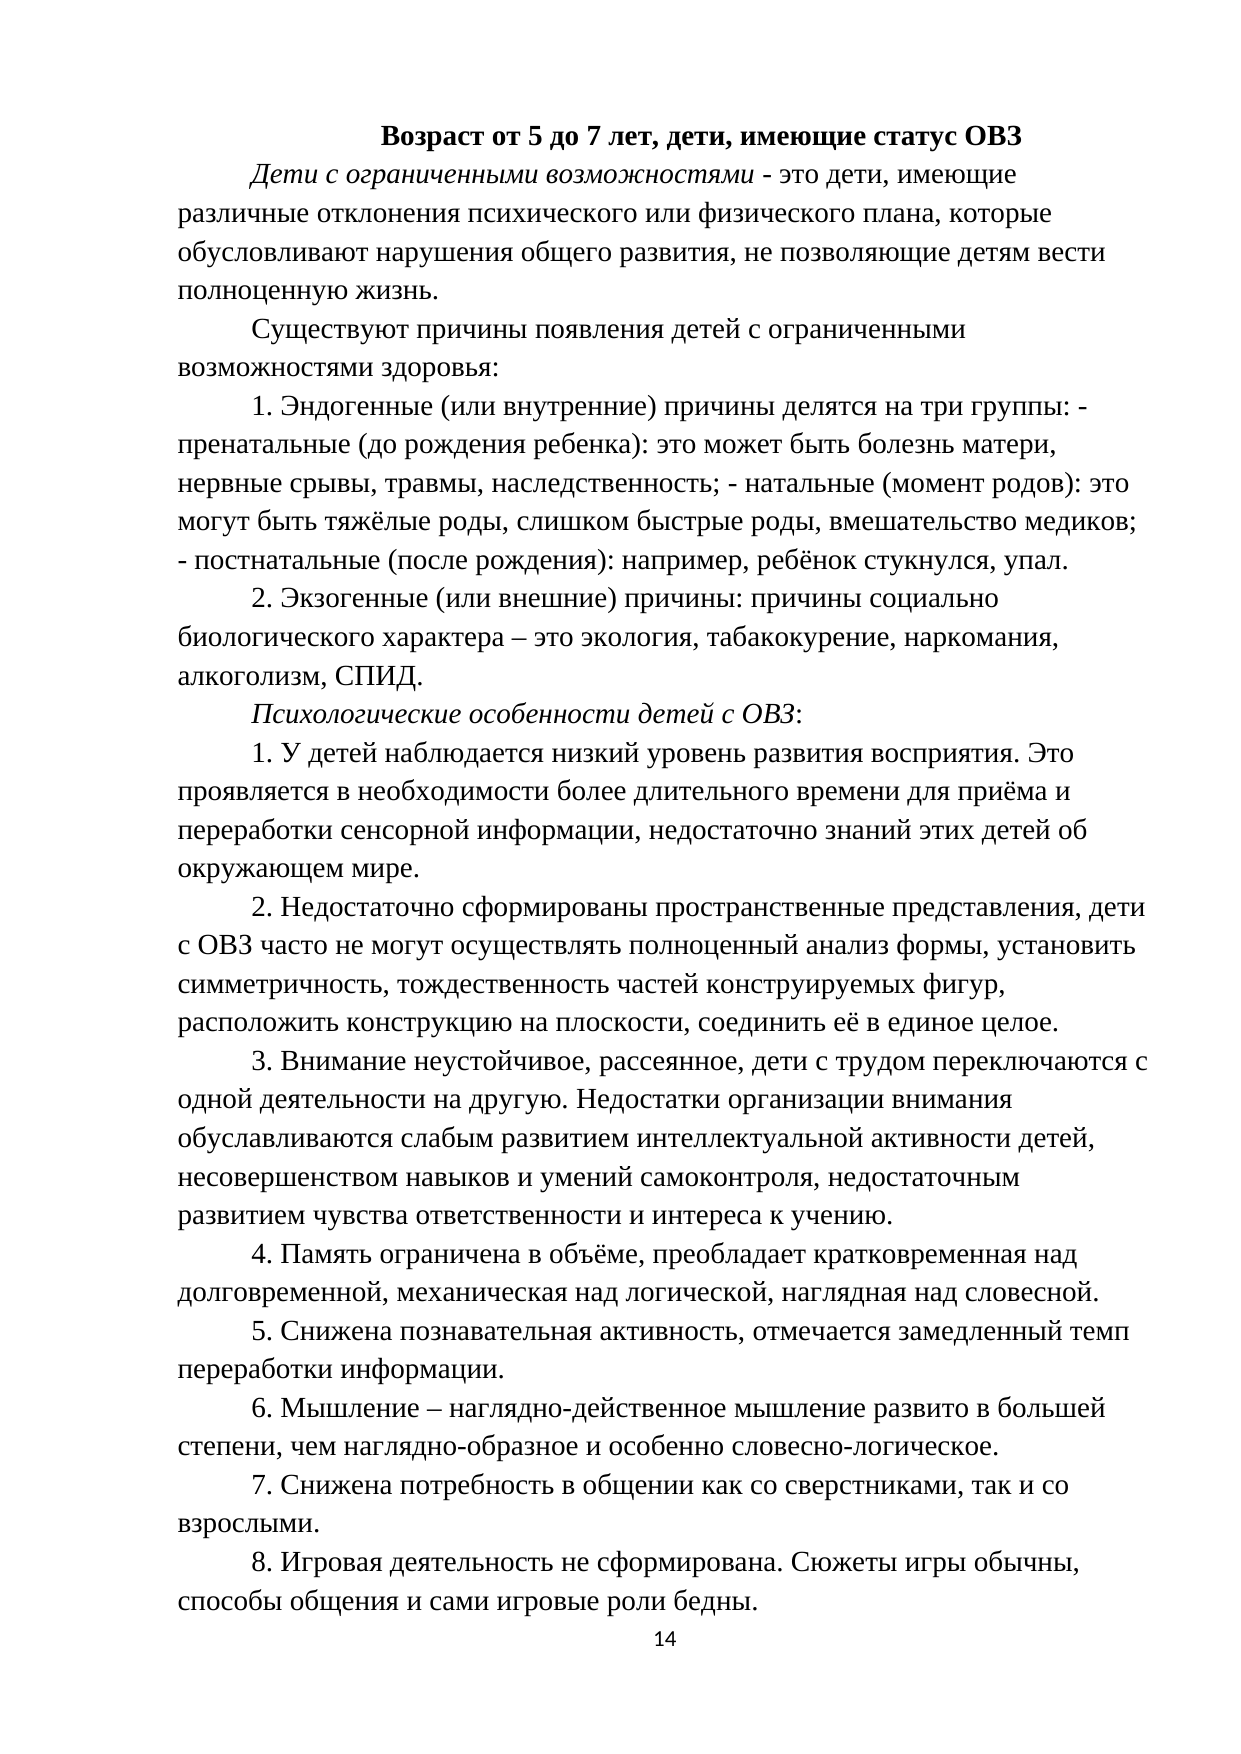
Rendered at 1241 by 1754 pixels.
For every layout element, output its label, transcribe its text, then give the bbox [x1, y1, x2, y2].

text 7. Снижена потребность в общении как со сверстниками, так и со взрослыми. [177, 1467, 1152, 1539]
text 6. Мышление – наглядно-действенное мышление развито в большей степени, чем наглядно-образное и особенно словесно-логическое. [177, 1390, 1152, 1462]
text Психологические особенности детей с ОВЗ: [177, 696, 1152, 730]
text Дети с ограниченными возможностями - это дети, имеющие различные отклонения психического или физического плана, которые обусловливают нарушения общего развития, не позволяющие детям вести полноценную жизнь. [177, 157, 1152, 306]
text 1. У детей наблюдается низкий уровень развития восприятия. Это проявляется в необходимости более длительного времени для приёма и переработки сенсорной информации, недостаточно знаний этих детей об окружающем мире. [177, 735, 1152, 884]
text 8. Игровая деятельность не сформирована. Сюжеты игры обычны, способы общения и сами игровые роли бедны. [177, 1544, 1152, 1616]
text 5. Снижена познавательная активность, отмечается замедленный темп переработки информации. [177, 1313, 1152, 1385]
text Возраст от 5 до 7 лет, дети, имеющие статус ОВЗ [177, 118, 1152, 152]
text Существуют причины появления детей с ограниченными возможностями здоровья: [177, 311, 1152, 383]
text 3. Внимание неустойчивое, рассеянное, дети с трудом переключаются с одной деятельности на другую. Недостатки организации внимания обуславливаются слабым развитием интеллектуальной активности детей, несовершенством навыков и умений самоконтроля, недостаточным развитием чувства ответственности и интереса к учению. [177, 1043, 1152, 1231]
text 2. Недостаточно сформированы пространственные представления, дети с ОВЗ часто не могут осуществлять полноценный анализ формы, установить симметричность, тождественность частей конструируемых фигур, расположить конструкцию на плоскости, соединить её в единое целое. [177, 889, 1152, 1038]
text 1. Эндогенные (или внутренние) причины делятся на три группы: - пренатальные (до рождения ребенка): это может быть болезнь матери, нервные срывы, травмы, наследственность; - натальные (момент родов): это могут быть тяжёлые роды, слишком быстрые роды, вмешательство медиков; - постнатальные (после рождения): например, ребёнок стукнулся, упал. [177, 388, 1152, 576]
text 4. Память ограничена в объёме, преобладает кратковременная над долговременной, механическая над логической, наглядная над словесной. [177, 1236, 1152, 1308]
text 2. Экзогенные (или внешние) причины: причины социально биологического характера – это экология, табакокурение, наркомания, алкоголизм, СПИД. [177, 581, 1152, 691]
